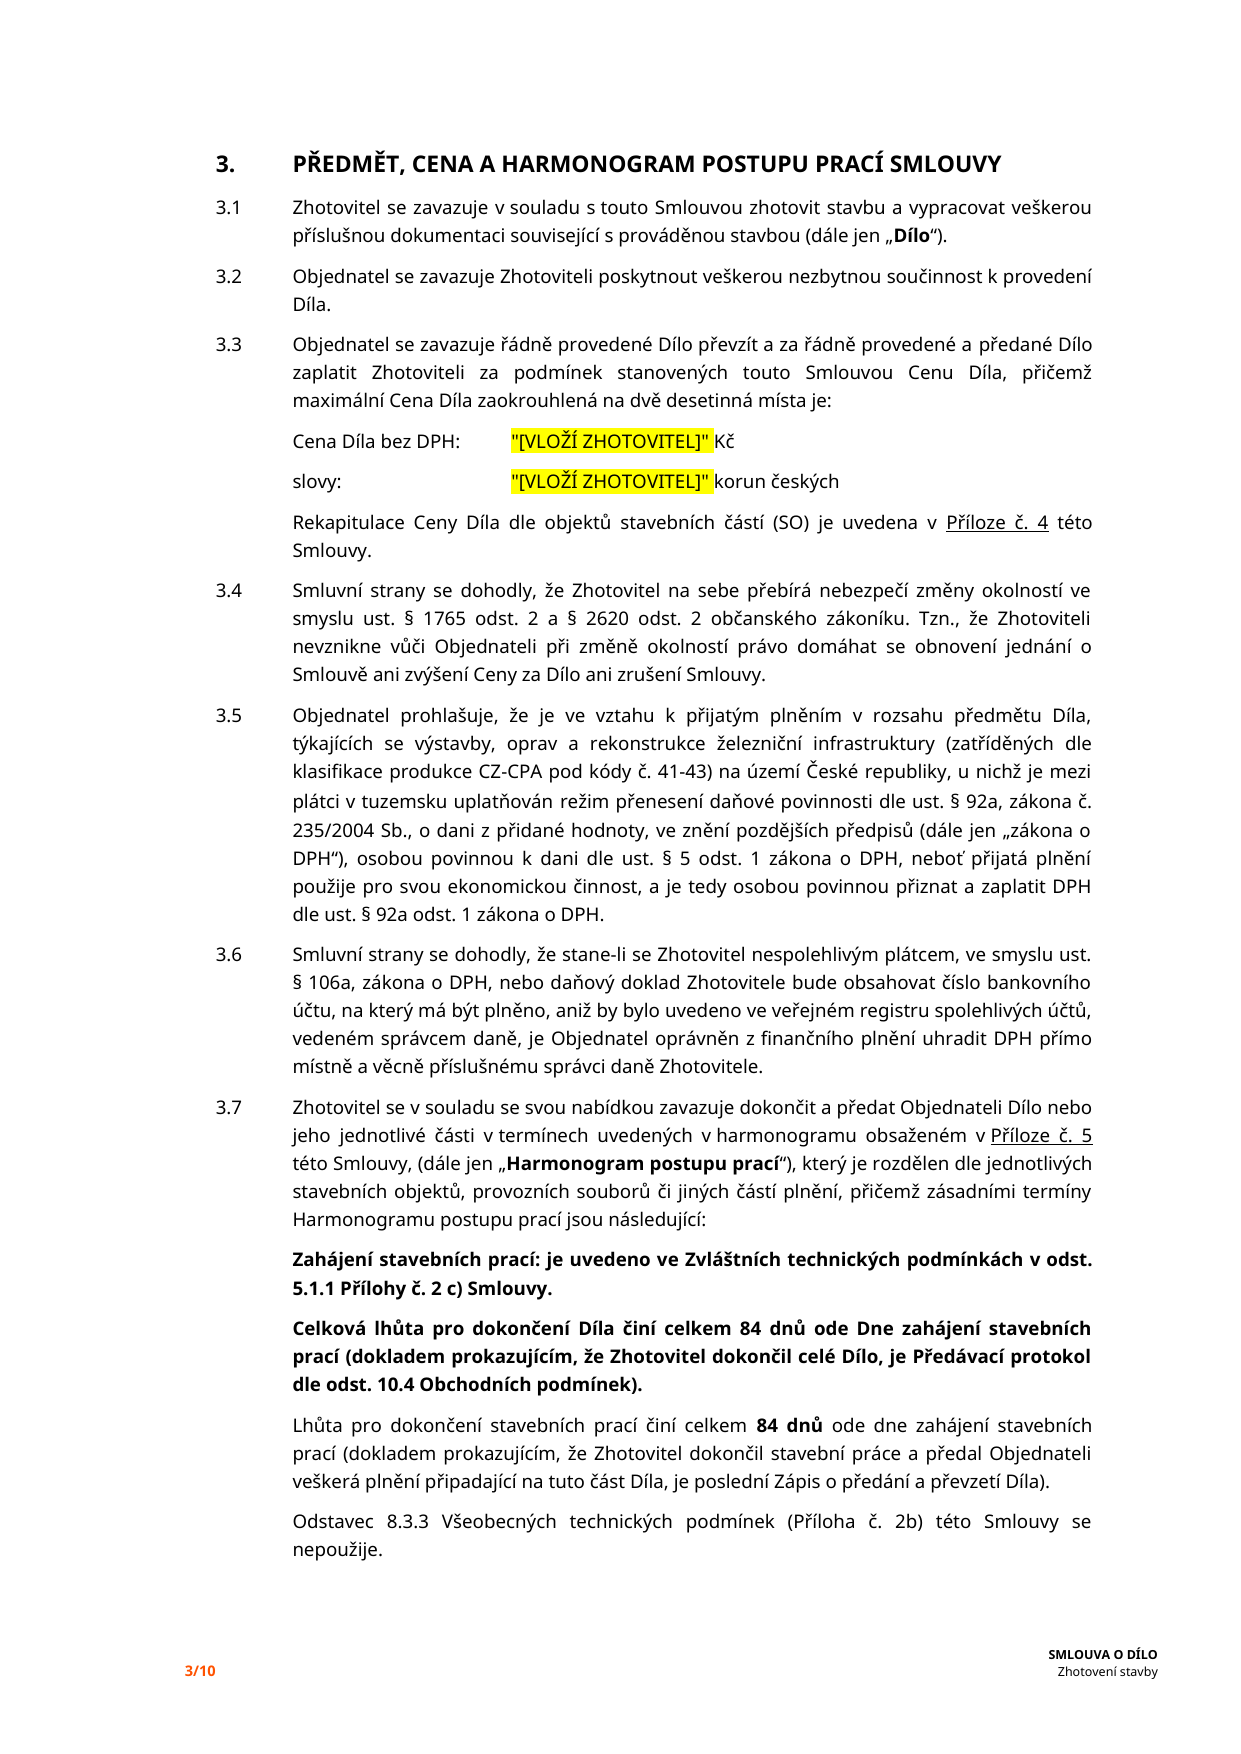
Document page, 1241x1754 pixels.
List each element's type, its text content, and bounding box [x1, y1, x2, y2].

text Zhotovitel se v souladu se svou nabídkou zavazuje dokončit a předat Objednateli Dílo nebo jeho jednotlivé části v termínech uvedených v harmonogramu obsaženém v Příloze č. 5 této Smlouvy, (dále jen „Harmonogram postupu prací“), který je rozdělen dle jednotlivých stavebních objektů, provozních souborů či jiných částí plnění, přičemž zásadními termíny Harmonogramu postupu prací jsou následující: [216, 1094, 1093, 1232]
text Zahájení stavebních prací: je uvedeno ve Zvláštních technických podmínkách v odst. 5.1.1 Přílohy č. 2 c) Smlouvy. [292, 1247, 1093, 1300]
text Smluvní strany se dohodly, že stane-li se Zhotovitel nespolehlivým plátcem, ve smyslu ust. § 106a, zákona o DPH, nebo daňový doklad Zhotovitele bude obsahovat číslo bankovního účtu, na který má být plněno, aniž by bylo uvedeno ve veřejném registru spolehlivých účtů, vedeném správcem daně, je Objednatel oprávněn z finančního plnění uhradit DPH přímo místně a věcně příslušnému správci daně Zhotovitele. [216, 942, 1093, 1079]
text Cena Díla bez DPH: Kč [292, 428, 511, 453]
text slovy: korun českých [292, 468, 1093, 494]
text Odstavec 8.3.3 Všeobecných technických podmínek (Příloha č. 2b) této Smlouvy se nepoužije. [292, 1508, 1093, 1562]
text PŘEDMĚT, CENA A HARMONOGRAM POSTUPU PRACÍ SMLOUVY [216, 147, 1093, 179]
text Celková lhůta pro dokončení Díla činí celkem 84 dnů ode Dne zahájení stavebních prací (dokladem prokazujícím, že Zhotovitel dokončil celé Dílo, je Předávací protokol dle odst. 10.4 Obchodních podmínek). [292, 1315, 1093, 1397]
text Smluvní strany se dohodly, že Zhotovitel na sebe přebírá nebezpečí změny okolností ve smyslu ust. § 1765 odst. 2 a § 2620 odst. 2 občanského zákoníku. Tzn., že Zhotoviteli nevznikne vůči Objednateli při změně okolností právo domáhat se obnovení jednání o Smlouvě ani zvýšení Ceny za Dílo ani zrušení Smlouvy. [216, 578, 1093, 687]
text Objednatel se zavazuje Zhotoviteli poskytnout veškerou nezbytnou součinnost k provedení Díla. [216, 263, 1093, 316]
text Lhůta pro dokončení stavebních prací činí celkem 84 dnů ode dne zahájení stavebních prací (dokladem prokazujícím, že Zhotovitel dokončil stavební práce a předal Objednateli veškerá plnění připadající na tuto část Díla, je poslední Zápis o předání a převzetí Díla). [292, 1412, 1093, 1493]
text Zhotovitel se zavazuje v souladu s touto Smlouvou zhotovit stavbu a vypracovat veškerou příslušnou dokumentaci související s prováděnou stavbou (dále jen „Dílo“). [216, 194, 1093, 248]
text Objednatel prohlašuje, že je ve vztahu k přijatým plněním v rozsahu předmětu Díla, týkajících se výstavby, oprav a rekonstrukce železniční infrastruktury (zatříděných dle klasifikace produkce CZ-CPA pod kódy č. 41-43) na území České republiky, u nichž je mezi plátci v tuzemsku uplatňován režim přenesení daňové povinnosti dle ust. § 92a, zákona č. 235/2004 Sb., o dani z přidané hodnoty, ve znění pozdějších předpisů (dále jen „zákona o DPH“), osobou povinnou k dani dle ust. § 5 odst. 1 zákona o DPH, neboť přijatá plnění použije pro svou ekonomickou činnost, a je tedy osobou povinnou přiznat a zaplatit DPH dle ust. § 92a odst. 1 zákona o DPH. [216, 702, 1093, 927]
text Rekapitulace Ceny Díla dle objektů stavebních částí (SO) je uvedena v Příloze č. 4 této Smlouvy. [292, 509, 1093, 563]
text Objednatel se zavazuje řádně provedené Dílo převzít a za řádně provedené a předané Dílo zaplatit Zhotoviteli za podmínek stanovených touto Smlouvou Cenu Díla, přičemž maximální Cena Díla zaokrouhlená na dvě desetinná místa je: [216, 331, 1093, 413]
text Cena Díla bez DPH: Kč [714, 428, 1093, 453]
